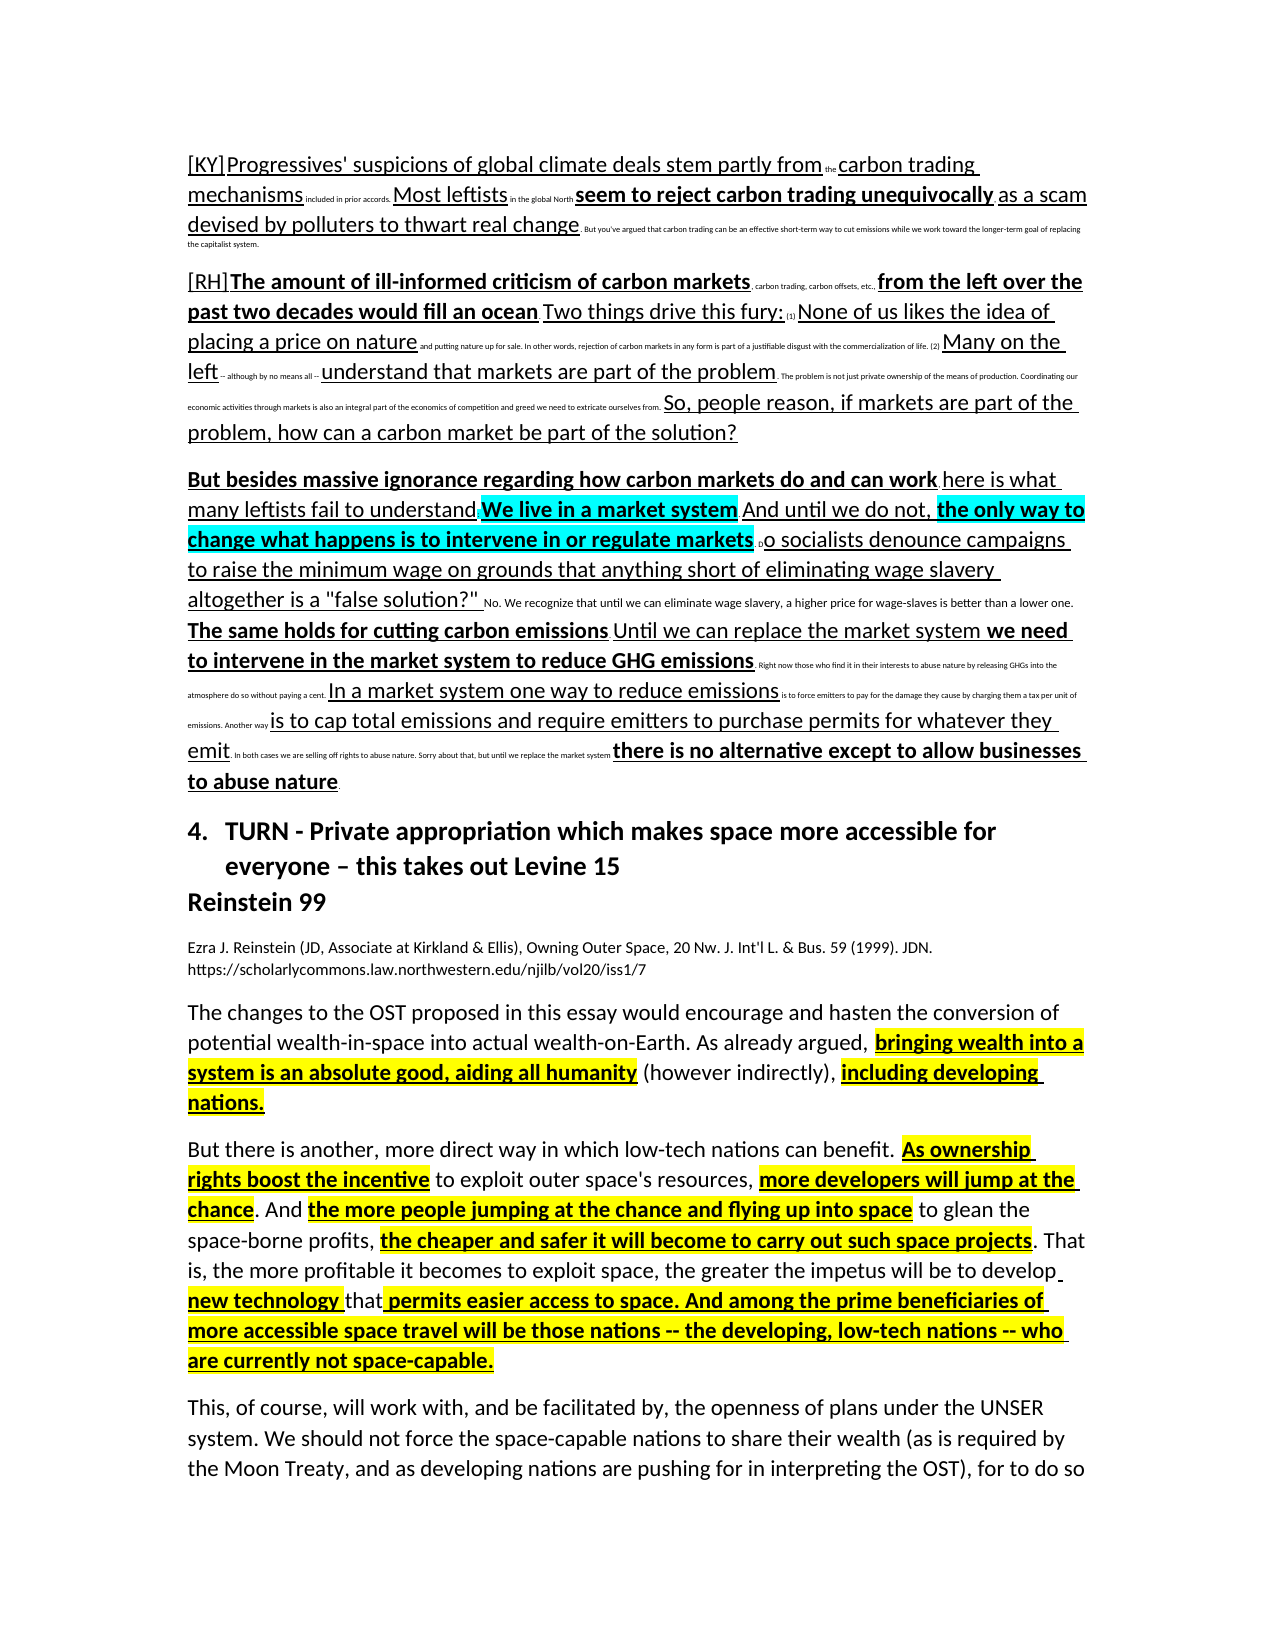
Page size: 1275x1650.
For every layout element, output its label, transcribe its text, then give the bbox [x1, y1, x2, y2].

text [187, 1393, 1087, 1482]
text The changes to the OST proposed in this essay would encourage and hasten the conversion of potential wealth-in-space into actual wealth-on-Earth. As already argued, bringing wealth into a system is an absolute good, aiding all humanity (however indirectly), including developing nations. [187, 998, 1087, 1116]
text [RH] The amount of ill-informed criticism of carbon markets, carbon trading, carbon offsets, etc., from the left over the past two decades would fill an ocean. Two things drive this fury: (1) None of us likes the idea of placing a price on nature and putting nature up for sale. In other words, rejection of carbon markets in any form is part of a justifiable disgust with the commercialization of life. (2) Many on the left -- although by no means all -- understand that markets are part of the problem. The problem is not just private ownership of the means of production. Coordinating our economic activities through markets is also an integral part of the economics of competition and greed we need to extricate ourselves from. So, people reason, if markets are part of the problem, how can a carbon market be part of the solution? [187, 267, 1087, 446]
text Ezra J. Reinstein (JD, Associate at Kirkland & Ellis), Owning Outer Space, 20 Nw. J. Int'l L. & Bus. 59 (1999). JDN. https://scholarlycommons.law.northwestern.edu/njilb/vol20/iss1/7 [187, 937, 1087, 979]
text Reinstein 99 [187, 885, 1087, 918]
text But there is another, more direct way in which low-tech nations can benefit. As ownership rights boost the incentive to exploit outer space's resources, more developers will jump at the chance. And the more people jumping at the chance and flying up into space to glean the space-borne profits, the cheaper and safer it will become to carry out such space projects. That is, the more profitable it becomes to exploit space, the greater the impetus will be to develop new technology that permits easier access to space. And among the prime beneficiaries of more accessible space travel will be those nations -- the developing, low-tech nations -- who are currently not space-capable. [187, 1135, 1087, 1374]
text [KY] Progressives' suspicions of global climate deals stem partly from the carbon trading mechanisms included in prior accords. Most leftists in the global North seem to reject carbon trading unequivocally, as a scam devised by polluters to thwart real change. But you've argued that carbon trading can be an effective short-term way to cut emissions while we work toward the longer-term goal of replacing the capitalist system. [187, 150, 1087, 249]
text But besides massive ignorance regarding how carbon markets do and can work, here is what many leftists fail to understand: We live in a market system. And until we do not, the only way to change what happens is to intervene in or regulate markets. Do socialists denounce campaigns to raise the minimum wage on grounds that anything short of eliminating wage slavery altogether is a "false solution?" No. We recognize that until we can eliminate wage slavery, a higher price for wage-slaves is better than a lower one. The same holds for cutting carbon emissions. Until we can replace the market system we need to intervene in the market system to reduce GHG emissions. Right now those who find it in their interests to abuse nature by releasing GHGs into the atmosphere do so without paying a cent. In a market system one way to reduce emissions is to force emitters to pay for the damage they cause by charging them a tax per unit of emissions. Another way is to cap total emissions and require emitters to purchase permits for whatever they emit. In both cases we are selling off rights to abuse nature. Sorry about that, but until we replace the market system there is no alternative except to allow businesses to abuse nature. [187, 465, 1087, 795]
subtitle TURN - Private appropriation which makes space more accessible for everyone – this takes out Levine 15 [187, 814, 1087, 882]
